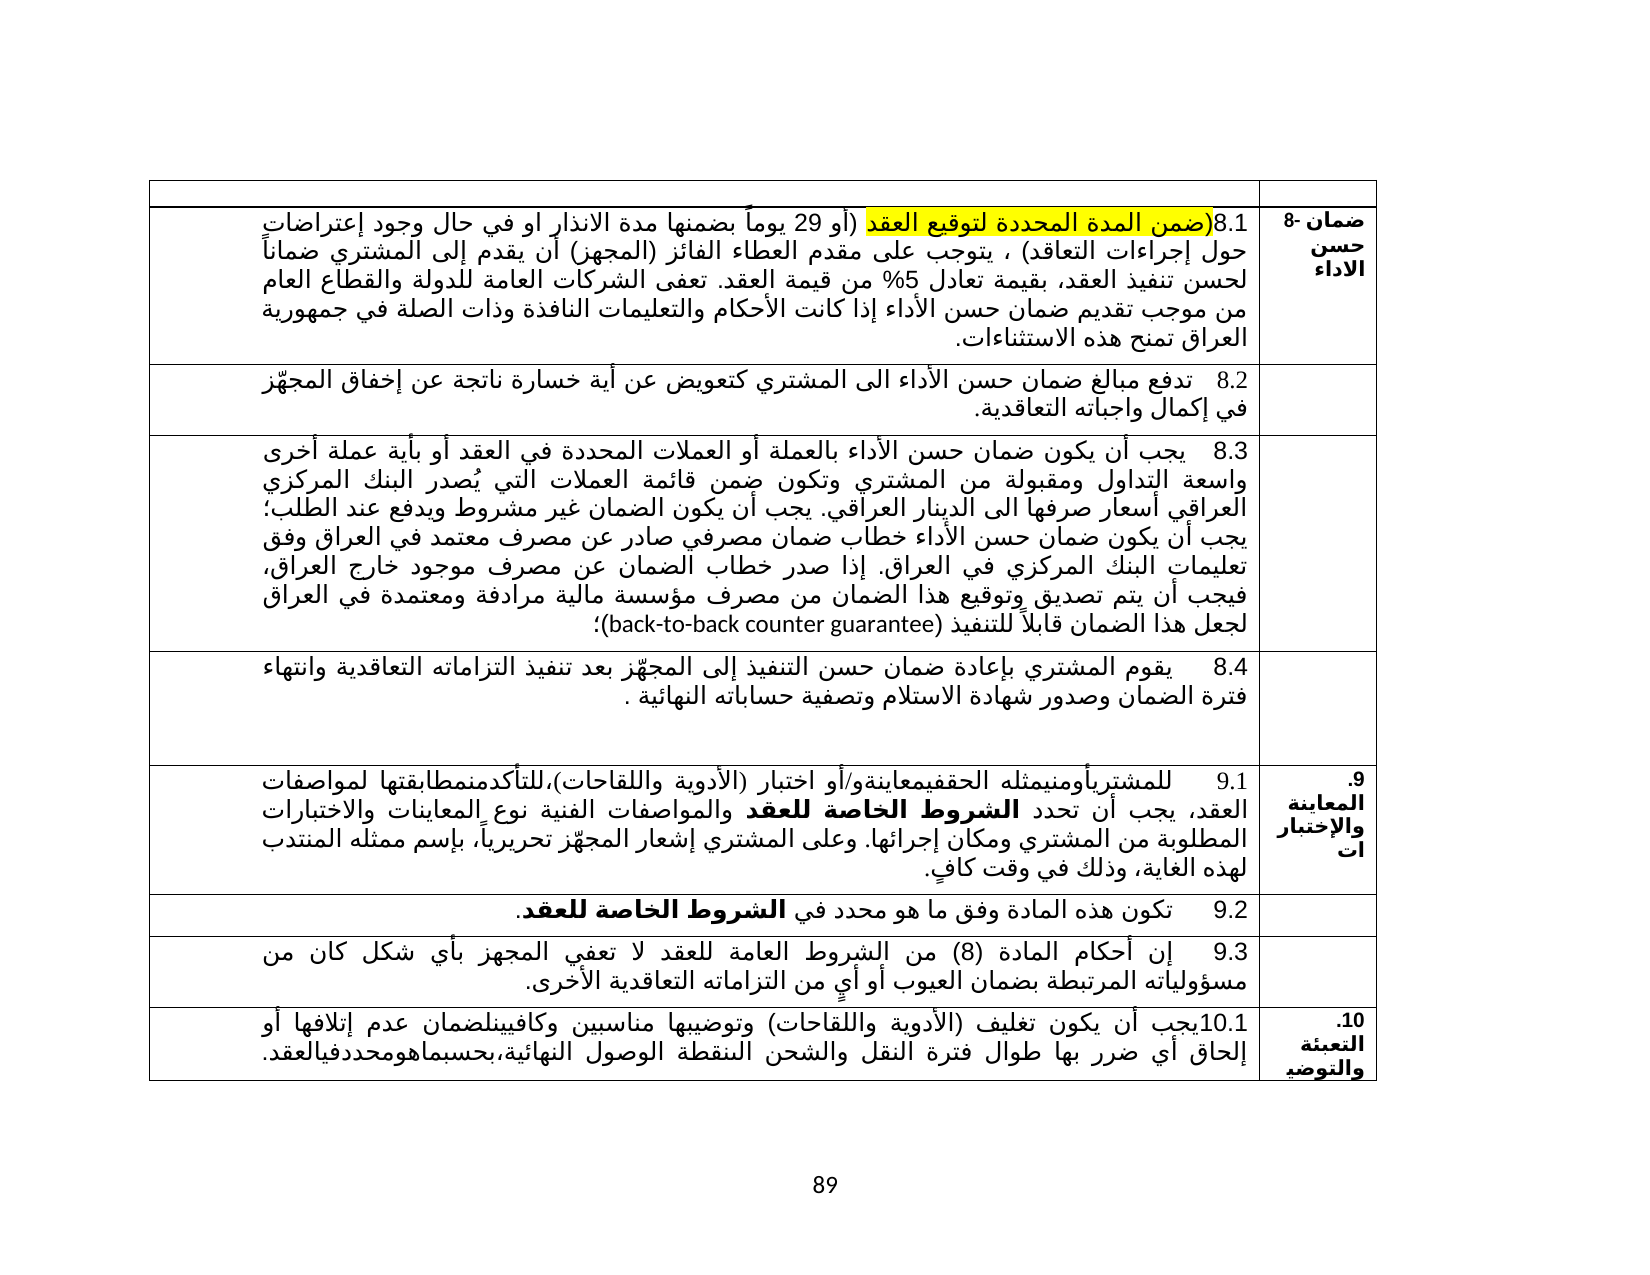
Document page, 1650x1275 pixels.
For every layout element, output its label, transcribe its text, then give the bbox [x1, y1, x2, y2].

table_cell [1260, 365, 1376, 435]
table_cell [1260, 1008, 1376, 1080]
table_cell 8.1(ضمن المدة المحددة لتوقيع العقد (أو 29 يوماً بضمنها مدة الانذار او في حال وجود إعتراضات حول إجراءات التعاقد) ، يتوجب على مقدم العطاء الفائز (المجهز) أن يقدم إلى المشتري ضماناً لحسن تنفيذ العقد، بقيمة تعادل 5% من قيمة العقد. تعفى الشركات العامة للدولة والقطاع العام من موجب تقديم ضمان حسن الأداء إذا كانت الأحكام والتعليمات النافذة وذات الصلة في جمهورية العراق تمنح هذه الاستثناءات. [150, 208, 1259, 364]
table_cell 8- ضمان حسن الاداء [1260, 208, 1376, 364]
table_cell [1260, 436, 1376, 651]
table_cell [150, 181, 1259, 206]
table_cell [1260, 937, 1376, 1007]
table_cell 9. المعاينة والإختبارات [1260, 766, 1376, 894]
table_cell 9.2 تكون هذه المادة وفق ما هو محدد في الشروط الخاصة للعقد. [150, 895, 1259, 936]
table_cell 8.2 تدفع مبالغ ضمان حسن الأداء الى المشتري كتعويض عن أية خسارة ناتجة عن إخفاق المجهّز في إكمال واجباته التعاقدية. [150, 365, 1259, 435]
table_cell 8.4 يقوم المشتري بإعادة ضمان حسن التنفيذ إلى المجهّز بعد تنفيذ التزاماته التعاقدية وانتهاء فترة الضمان وصدور شهادة الاستلام وتصفية حساباته النهائية . [150, 652, 1259, 765]
table_cell [1260, 652, 1376, 765]
table_cell 8.3 يجب أن يكون ضمان حسن الأداء بالعملة أو العملات المحددة في العقد أو بأية عملة أخرى واسعة التداول ومقبولة من المشتري وتكون ضمن قائمة العملات التي يُصدر البنك المركزي العراقي أسعار صرفها الى الدينار العراقي. يجب أن يكون الضمان غير مشروط ويدفع عند الطلب؛ يجب أن يكون ضمان حسن الأداء خطاب ضمان مصرفي صادر عن مصرف معتمد في العراق وفق تعليمات البنك المركزي في العراق. إذا صدر خطاب الضمان عن مصرف موجود خارج العراق، فيجب أن يتم تصديق وتوقيع هذا الضمان من مصرف مؤسسة مالية مرادفة ومعتمدة في العراق لجعل هذا الضمان قابلاً للتنفيذ (back-to-back counter guarantee)؛ [150, 436, 1259, 651]
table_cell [1260, 181, 1376, 206]
table_cell 9.1 للمشتريأومنيمثله الحقفيمعاينةو/أو اختبار (الأدوية واللقاحات)،للتأكدمنمطابقتها لمواصفات العقد، يجب أن تحدد الشروط الخاصة للعقد والمواصفات الفنية نوع المعاينات والاختبارات المطلوبة من المشتري ومكان إجرائها. وعلى المشتري إشعار المجهّز تحريرياً، بإسم ممثله المنتدب لهذه الغاية، وذلك في وقت كافٍ. [150, 766, 1259, 894]
table_cell 9.3 إن أحكام المادة (8) من الشروط العامة للعقد لا تعفي المجهز بأي شكل كان من مسؤولياته المرتبطة بضمان العيوب أو أيٍ من التزاماته التعاقدية الأخرى. [150, 937, 1259, 1007]
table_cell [150, 1008, 1259, 1080]
table_cell [1260, 895, 1376, 936]
